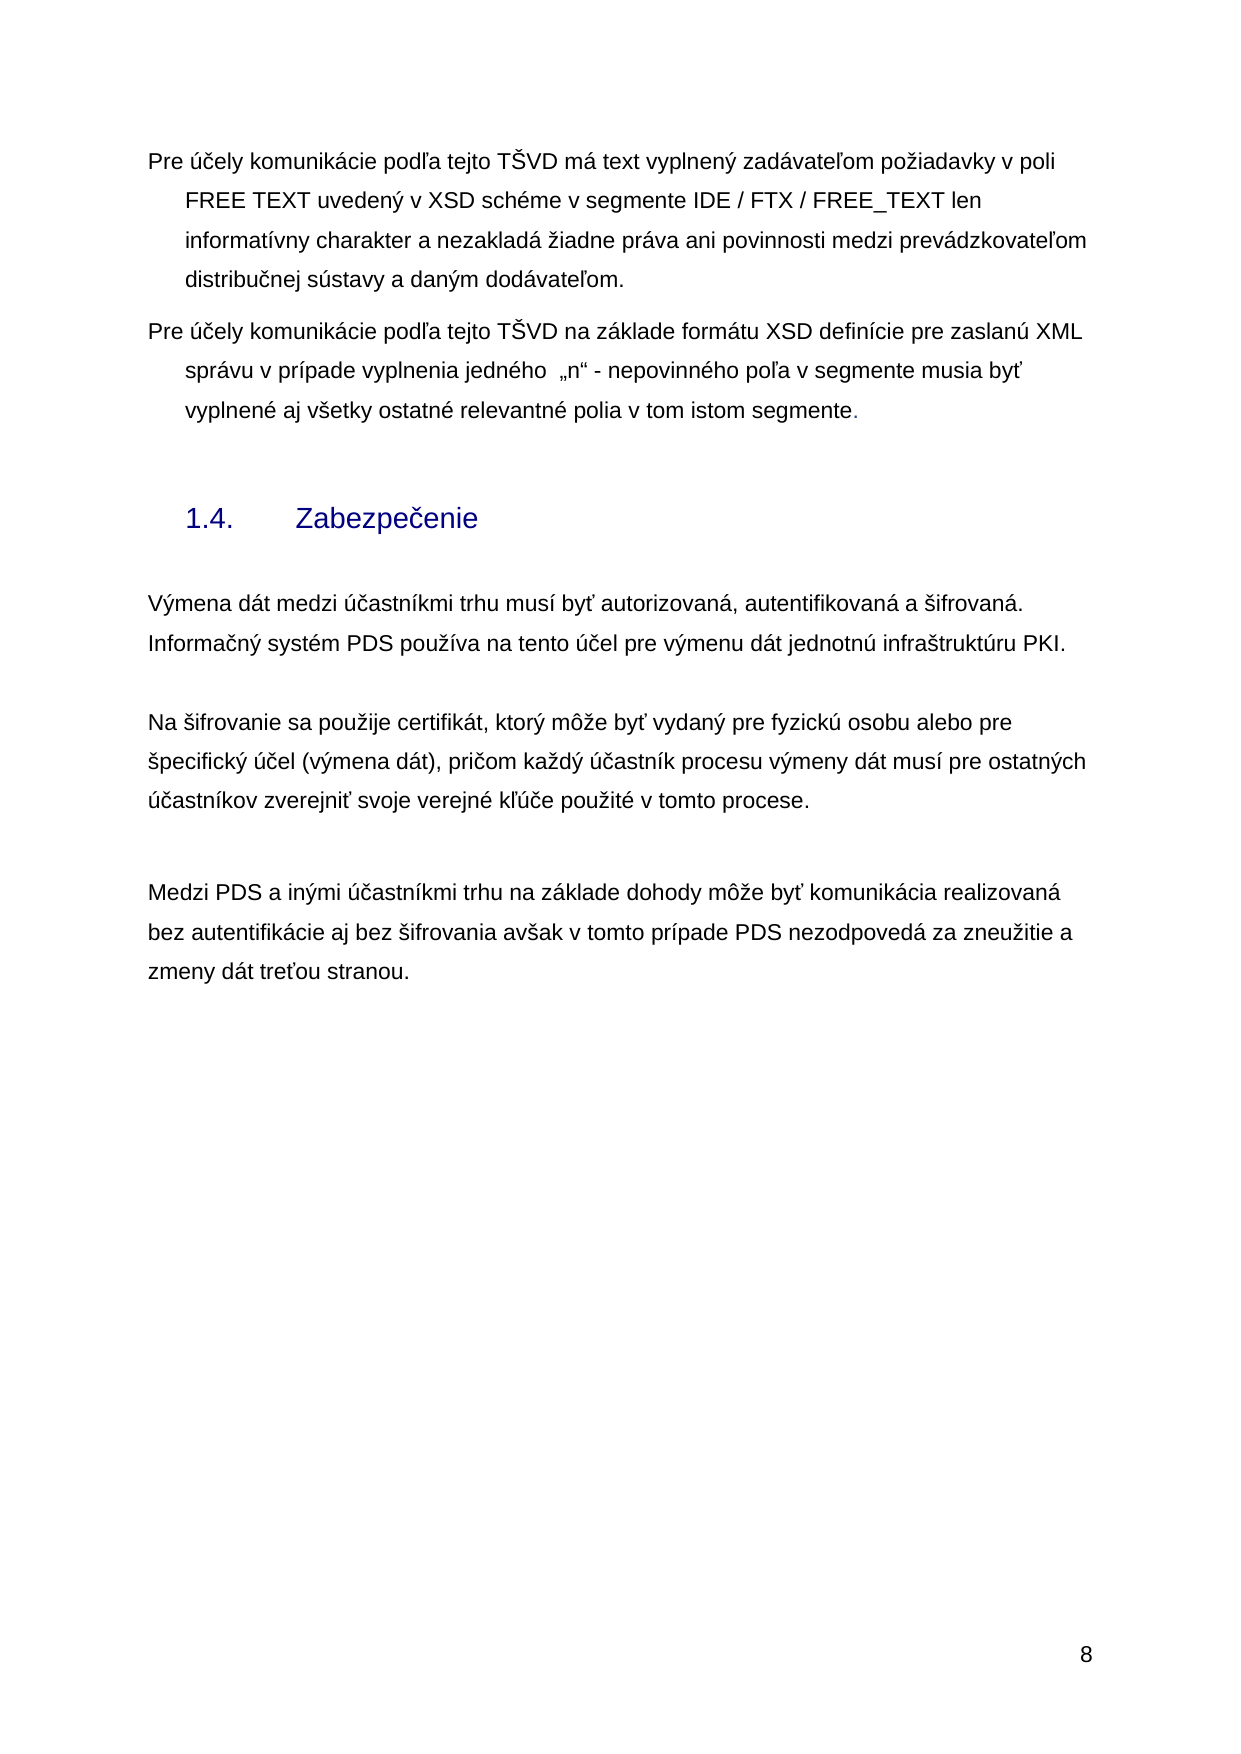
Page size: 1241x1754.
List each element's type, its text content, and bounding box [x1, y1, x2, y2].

text Medzi PDS a inými účastníkmi trhu na základe dohody môže byť komunikácia realizovaná bez autentifikácie aj bez šifrovania avšak v tomto prípade PDS nezodpovedá za zneužitie a zmeny dát treťou stranou. [148, 879, 1093, 984]
list Pre účely komunikácie podľa tejto TŠVD má text vyplnený zadávateľom požiadavky v poli FREE TEXT uvedený v XSD schéme v segmente IDE / FTX / FREE_TEXT len informatívny charakter a nezakladá žiadne práva ani povinnosti medzi prevádzkovateľom distribučnej sústavy a daným dodávateľom. [148, 148, 1093, 292]
subtitle Zabezpečenie [185, 501, 1093, 534]
list Pre účely komunikácie podľa tejto TŠVD na základe formátu XSD definície pre zaslanú XML správu v prípade vyplnenia jedného „n“ - nepovinného poľa v segmente musia byť vyplnené aj všetky ostatné relevantné polia v tom istom segmente. [148, 318, 1093, 423]
text Výmena dát medzi účastníkmi trhu musí byť autorizovaná, autentifikovaná a šifrovaná. Informačný systém PDS používa na tento účel pre výmenu dát jednotnú infraštruktúru PKI. [148, 590, 1093, 656]
text Na šifrovanie sa použije certifikát, ktorý môže byť vydaný pre fyzickú osobu alebo pre špecifický účel (výmena dát), pričom každý účastník procesu výmeny dát musí pre ostatných účastníkov zverejniť svoje verejné kľúče použité v tomto procese. [148, 708, 1093, 814]
